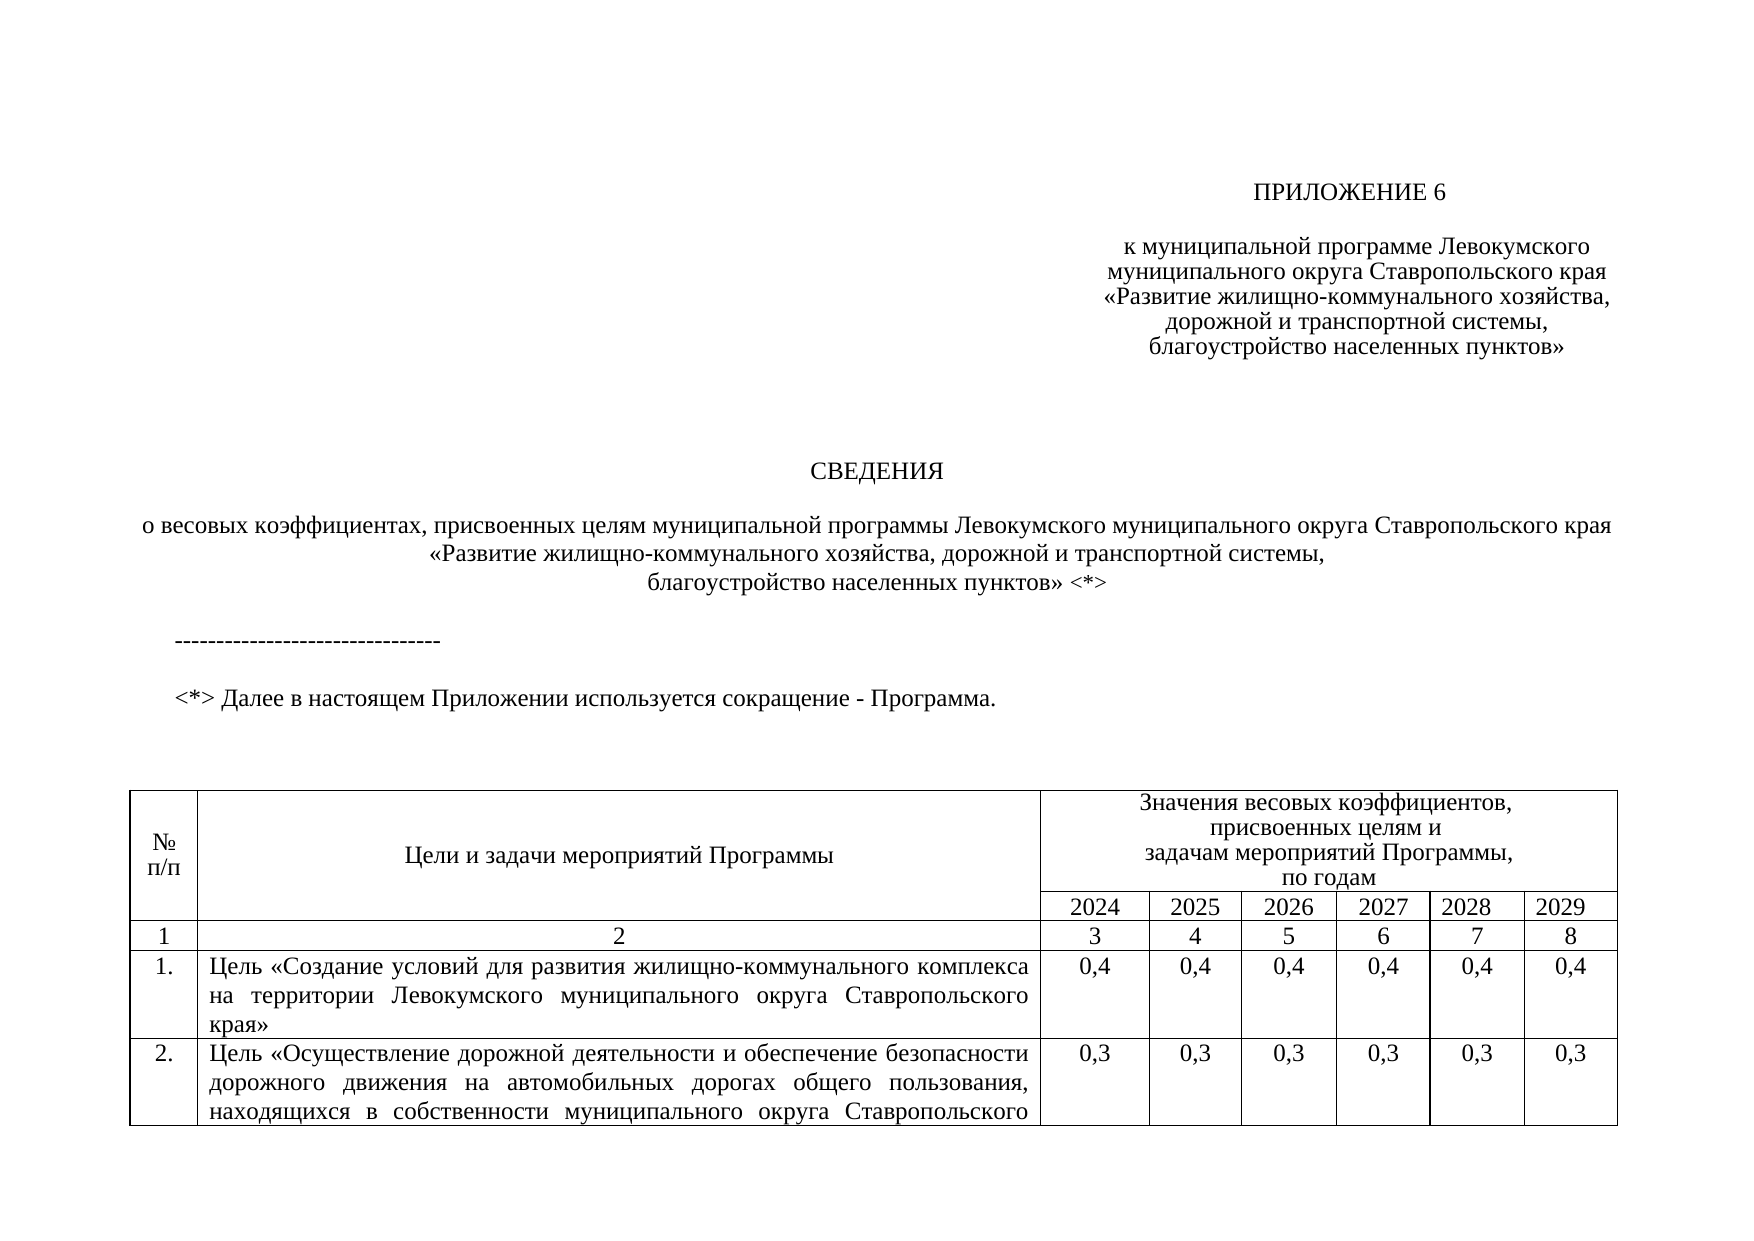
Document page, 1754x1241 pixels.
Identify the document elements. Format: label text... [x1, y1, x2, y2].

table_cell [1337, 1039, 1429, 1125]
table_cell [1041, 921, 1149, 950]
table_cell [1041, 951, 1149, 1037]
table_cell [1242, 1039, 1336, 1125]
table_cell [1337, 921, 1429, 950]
text <*> Далее в настоящем Приложении используется сокращение - Программа. [118, 683, 1636, 711]
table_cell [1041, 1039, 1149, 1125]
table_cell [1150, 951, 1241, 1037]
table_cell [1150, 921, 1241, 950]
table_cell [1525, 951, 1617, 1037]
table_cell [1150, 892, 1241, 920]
text -------------------------------- [118, 625, 1636, 653]
text СВЕДЕНИЯ [118, 460, 1636, 485]
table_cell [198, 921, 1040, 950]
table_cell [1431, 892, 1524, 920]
text ПРИЛОЖЕНИЕ 6 [1063, 177, 1636, 206]
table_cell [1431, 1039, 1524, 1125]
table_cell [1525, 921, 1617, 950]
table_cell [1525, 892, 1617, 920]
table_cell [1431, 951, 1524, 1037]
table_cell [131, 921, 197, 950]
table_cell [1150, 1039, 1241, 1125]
text о весовых коэффициентах, присвоенных целям муниципальной программы Левокумского муниципального округа Ставропольского края «Развитие жилищно-коммунального хозяйства, дорожной и транспортной системы, [118, 510, 1636, 567]
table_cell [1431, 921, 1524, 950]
text к муниципальной программе Левокумского [1078, 235, 1636, 260]
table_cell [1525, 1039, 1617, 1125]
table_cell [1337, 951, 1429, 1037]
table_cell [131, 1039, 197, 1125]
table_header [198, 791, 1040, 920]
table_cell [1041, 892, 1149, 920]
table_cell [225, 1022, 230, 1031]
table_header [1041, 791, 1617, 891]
text муниципального округа Ставропольского края «Развитие жилищно-коммунального хозяйства, дорожной и транспортной системы, благоустройство населенных пунктов» [1078, 260, 1636, 360]
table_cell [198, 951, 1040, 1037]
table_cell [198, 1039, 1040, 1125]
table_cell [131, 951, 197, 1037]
text благоустройство населенных пунктов» <*> [118, 567, 1636, 596]
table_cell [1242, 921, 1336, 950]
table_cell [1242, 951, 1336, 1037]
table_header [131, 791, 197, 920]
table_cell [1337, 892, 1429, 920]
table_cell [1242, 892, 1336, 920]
